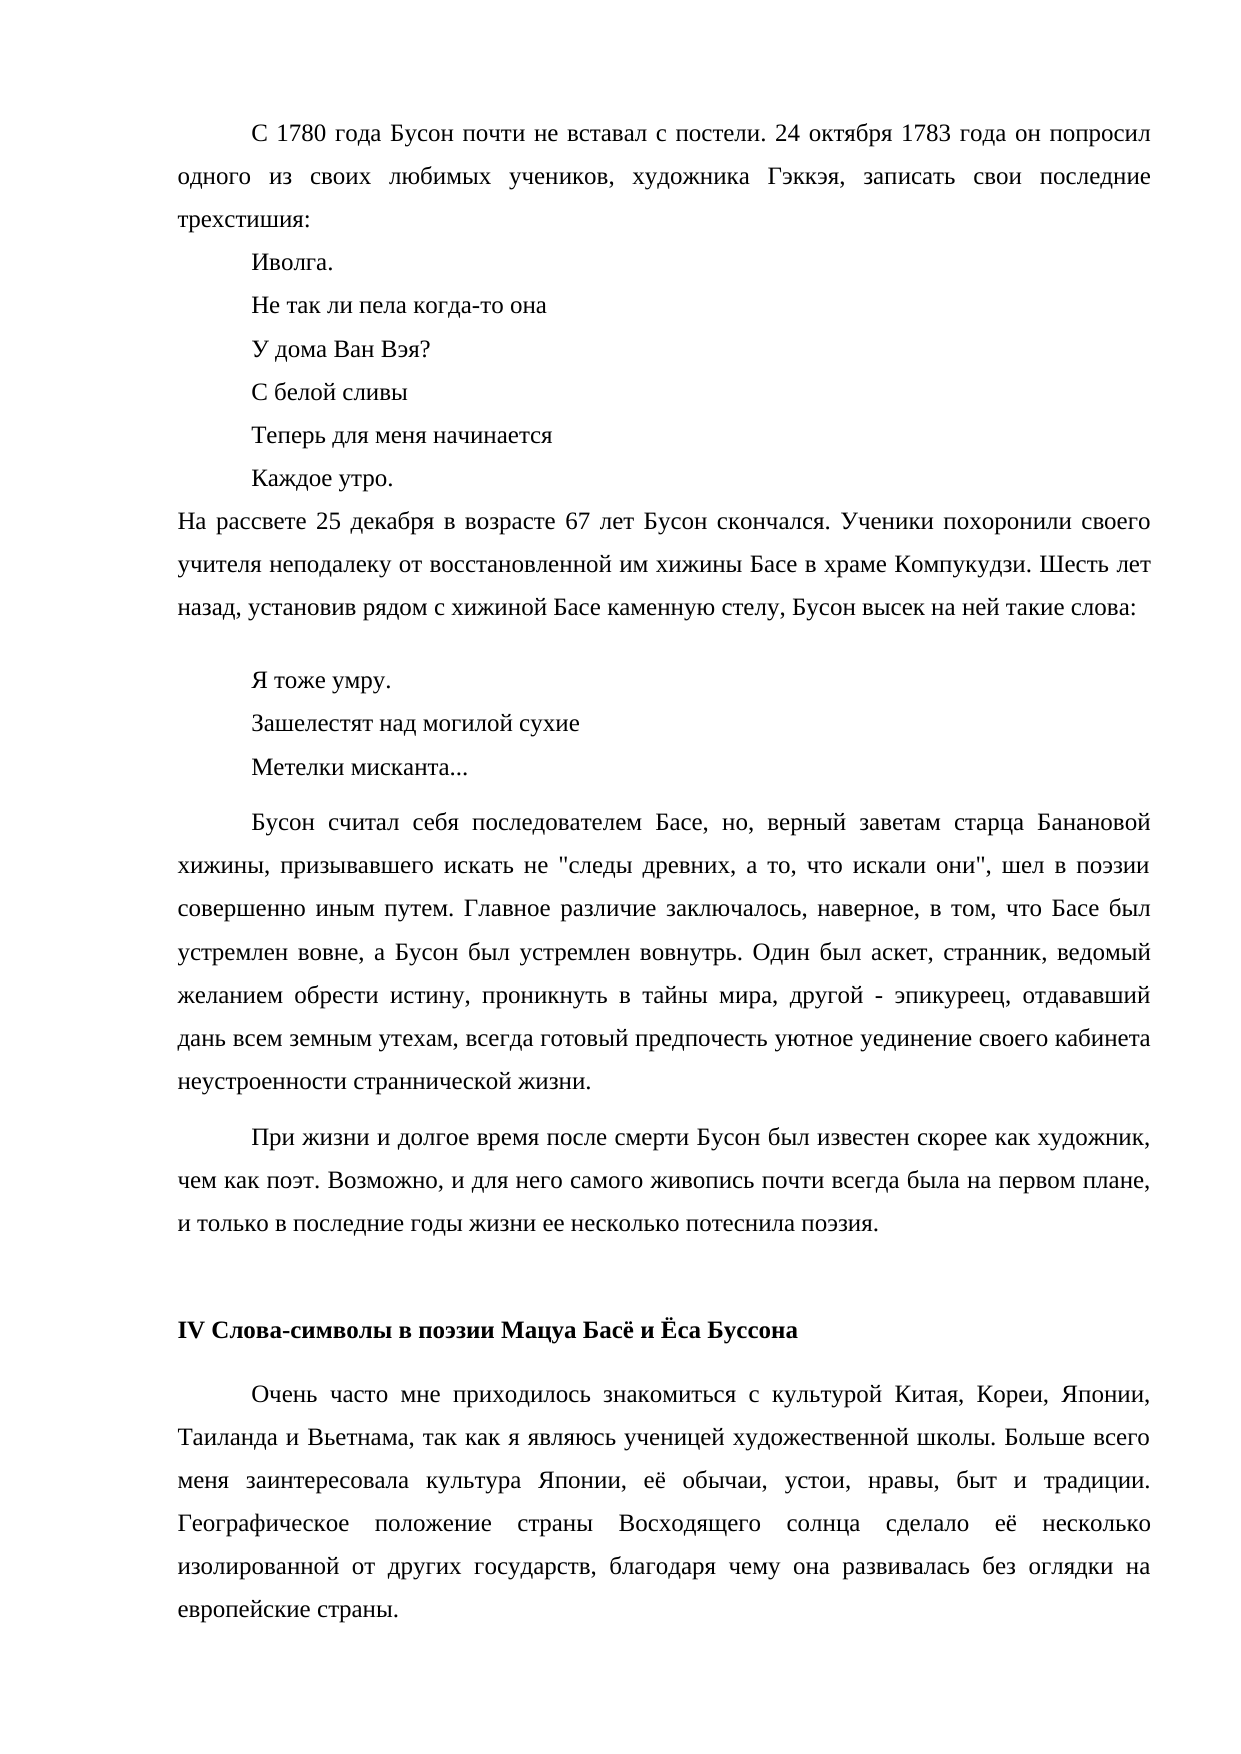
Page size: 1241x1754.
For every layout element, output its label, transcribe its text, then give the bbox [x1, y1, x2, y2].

text При жизни и долгое время после смерти Бусон был известен скорее как художник, чем как поэт. Возможно, и для него самого живопись почти всегда была на первом плане, и только в последние годы жизни ее несколько потеснила поэзия. [177, 1122, 1152, 1237]
text Каждое утро. [177, 463, 1152, 492]
text Зашелестят над могилой сухие [177, 708, 1152, 737]
text Бусон считал себя последователем Басе, но, верный заветам старца Банановой хижины, призывавшего искать не "следы древних, а то, что искали они", шел в поэзии совершенно иным путем. Главное различие заключалось, наверное, в том, что Басе был устремлен вовне, а Бусон был устремлен вовнутрь. Один был аскет, странник, ведомый желанием обрести истину, проникнуть в тайны мира, другой - эпикуреец, отдававший дань всем земным утехам, всегда готовый предпочесть уютное уединение своего кабинета неустроенности страннической жизни. [177, 807, 1152, 1095]
text Теперь для меня начинается [177, 420, 1152, 449]
text С 1780 года Бусон почти не вставал с постели. 24 октября 1783 года он попросил одного из своих любимых учеников, художника Гэккэя, записать свои последние трехстишия: [177, 118, 1152, 233]
text Иволга. [177, 247, 1152, 276]
text Не так ли пела когда-то она [177, 291, 1152, 319]
text С белой сливы [177, 377, 1152, 406]
text Очень часто мне приходилось знакомиться с культурой Китая, Кореи, Японии, Таиланда и Вьетнама, так как я являюсь ученицей художественной школы. Больше всего меня заинтересовала культура Японии, её обычаи, устои, нравы, быт и традиции. Географическое положение страны Восходящего солнца сделало её несколько изолированной от других государств, благодаря чему она развивалась без оглядки на европейские страны. [177, 1379, 1152, 1623]
text У дома Ван Вэя? [177, 334, 1152, 362]
text Я тоже умру. [177, 665, 1152, 694]
text Метелки мисканта... [177, 752, 1152, 780]
text IV Слова-символы в поэзии Мацуа Басё и Ёса Буссона [177, 1315, 1152, 1344]
text На рассвете 25 декабря в возрасте 67 лет Бусон скончался. Ученики похоронили своего учителя неподалеку от восстановленной им хижины Басе в храме Компукудзи. Шесть лет назад, установив рядом с хижиной Басе каменную стелу, Бусон высек на ней такие слова: [177, 506, 1152, 621]
